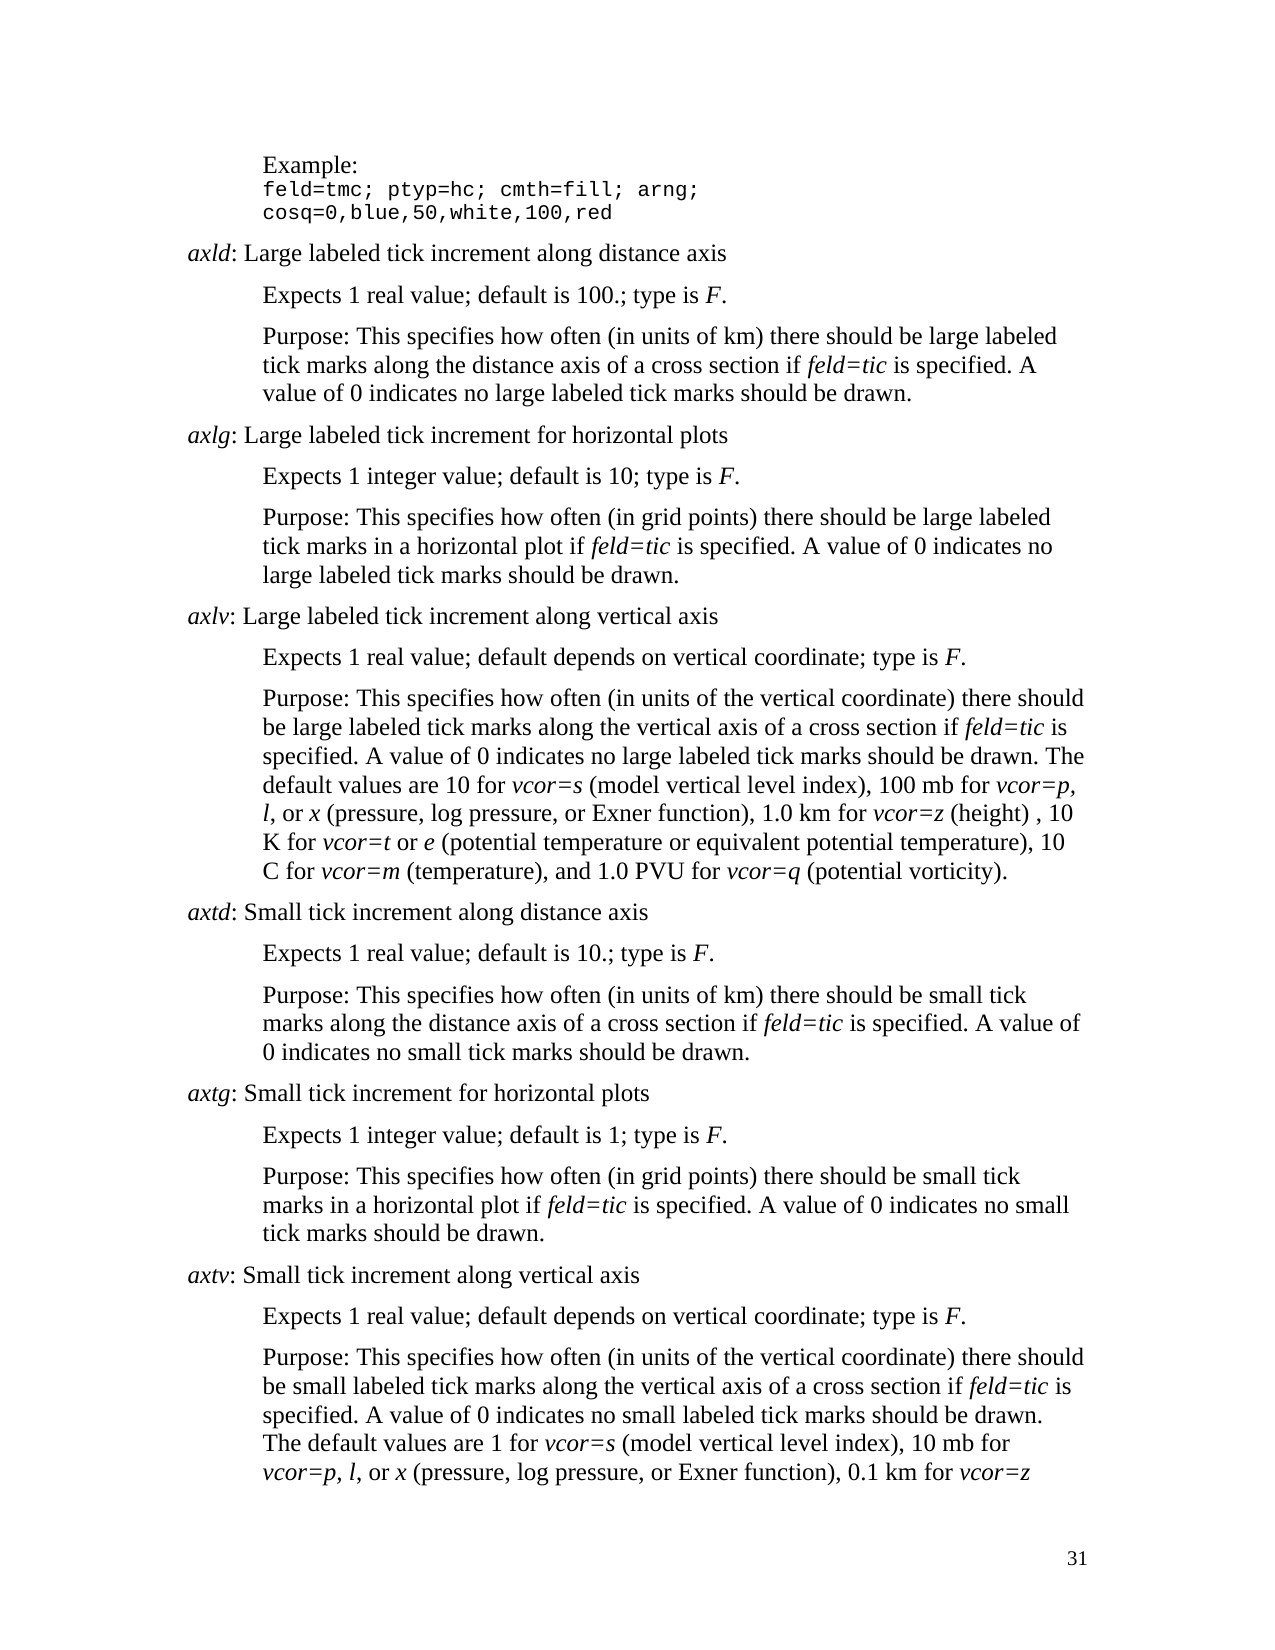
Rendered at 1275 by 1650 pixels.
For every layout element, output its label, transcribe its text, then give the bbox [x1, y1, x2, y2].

text arng: Automatic range [187, 318, 1087, 347]
text Expects no values (logical); default is .false.; type is F. [262, 359, 1087, 388]
text feld=ugeo,vgeo; ptyp=hv; addf=-1 feld=uuu,vvv; ptyp=hv; vcor=p; levs=500; intv=3 [262, 249, 1087, 305]
text Purpose: This specifies how often (in units of km) there should be large labeled tick marks along the distance axis of a cross section if feld=tic is specified. A value of 0 indicates no large labeled tick marks should be drawn. [262, 900, 1087, 986]
text Example: feld=tmc; ptyp=hc; cmth=fill; arng; cosq=0,blue,50,white,100,red [262, 729, 1012, 805]
text Purpose: This specifies how often (in units of the vertical coordinate) there should be large labeled tick marks along the vertical axis of a cross section if feld=tic is specified. A value of 0 indicates no large labeled tick marks should be drawn. The default values are 10 for vcor=s (model vertical level index), 100 mb for vcor=p, l, or x (pressure, log pressure, or Exner function), 1.0 km for vcor=z (height) , 10 K for vcor=t or e (potential temperature or equivalent potential temperature), 10 C for vcor=m (temperature), and 1.0 PVU for vcor=q (potential vorticity). [262, 1263, 1087, 1464]
text axld: Large labeled tick increment along distance axis [187, 818, 1087, 846]
text Each field is multiplied by its value of addf prior to adding. Hence, one can add or subtract a field or a multiple of a field. For example, you could plot ageostrophic wind vectors as follows (although this field exists, called uageo and vageo): [262, 150, 1087, 236]
text Expects 1 real value; default depends on vertical coordinate; type is F. [262, 1221, 1087, 1250]
text axlg: Large labeled tick increment for horizontal plots [187, 999, 1087, 1028]
text Expects 1 integer value; default is 10; type is F. [262, 1040, 1087, 1069]
text Expects 1 real value; default is 100.; type is F. [262, 859, 1087, 888]
text axlv: Large labeled tick increment along vertical axis [187, 1180, 1087, 1209]
text Purpose: This flag turns on the automatic range feature. The automatic range feature changes the way in which the cosq keyword works for color filling. If automatic range is on, then the values in the color sequence should be made to range from 0 to 100, regardless of the units or the actual range of the data in the plotted field. RIP then determines the minimum and maximum values in the plotted field, and linearly maps the minimum-to-maximum range on the 0-to-100 range. Hence, the full color range that is defined will automatically cover the exact range of data in the plotted field. Note that if you use arng, specification of contour interval (cint), beginning contour (cbeg), and ending contour (cend) should still be specified in terms of the actual values of the field if you need to use these keywords. [262, 400, 1087, 717]
text Purpose: This specifies how often (in grid points) there should be large labeled tick marks in a horizontal plot if feld=tic is specified. A value of 0 indicates no large labeled tick marks should be drawn. [262, 1081, 1087, 1168]
